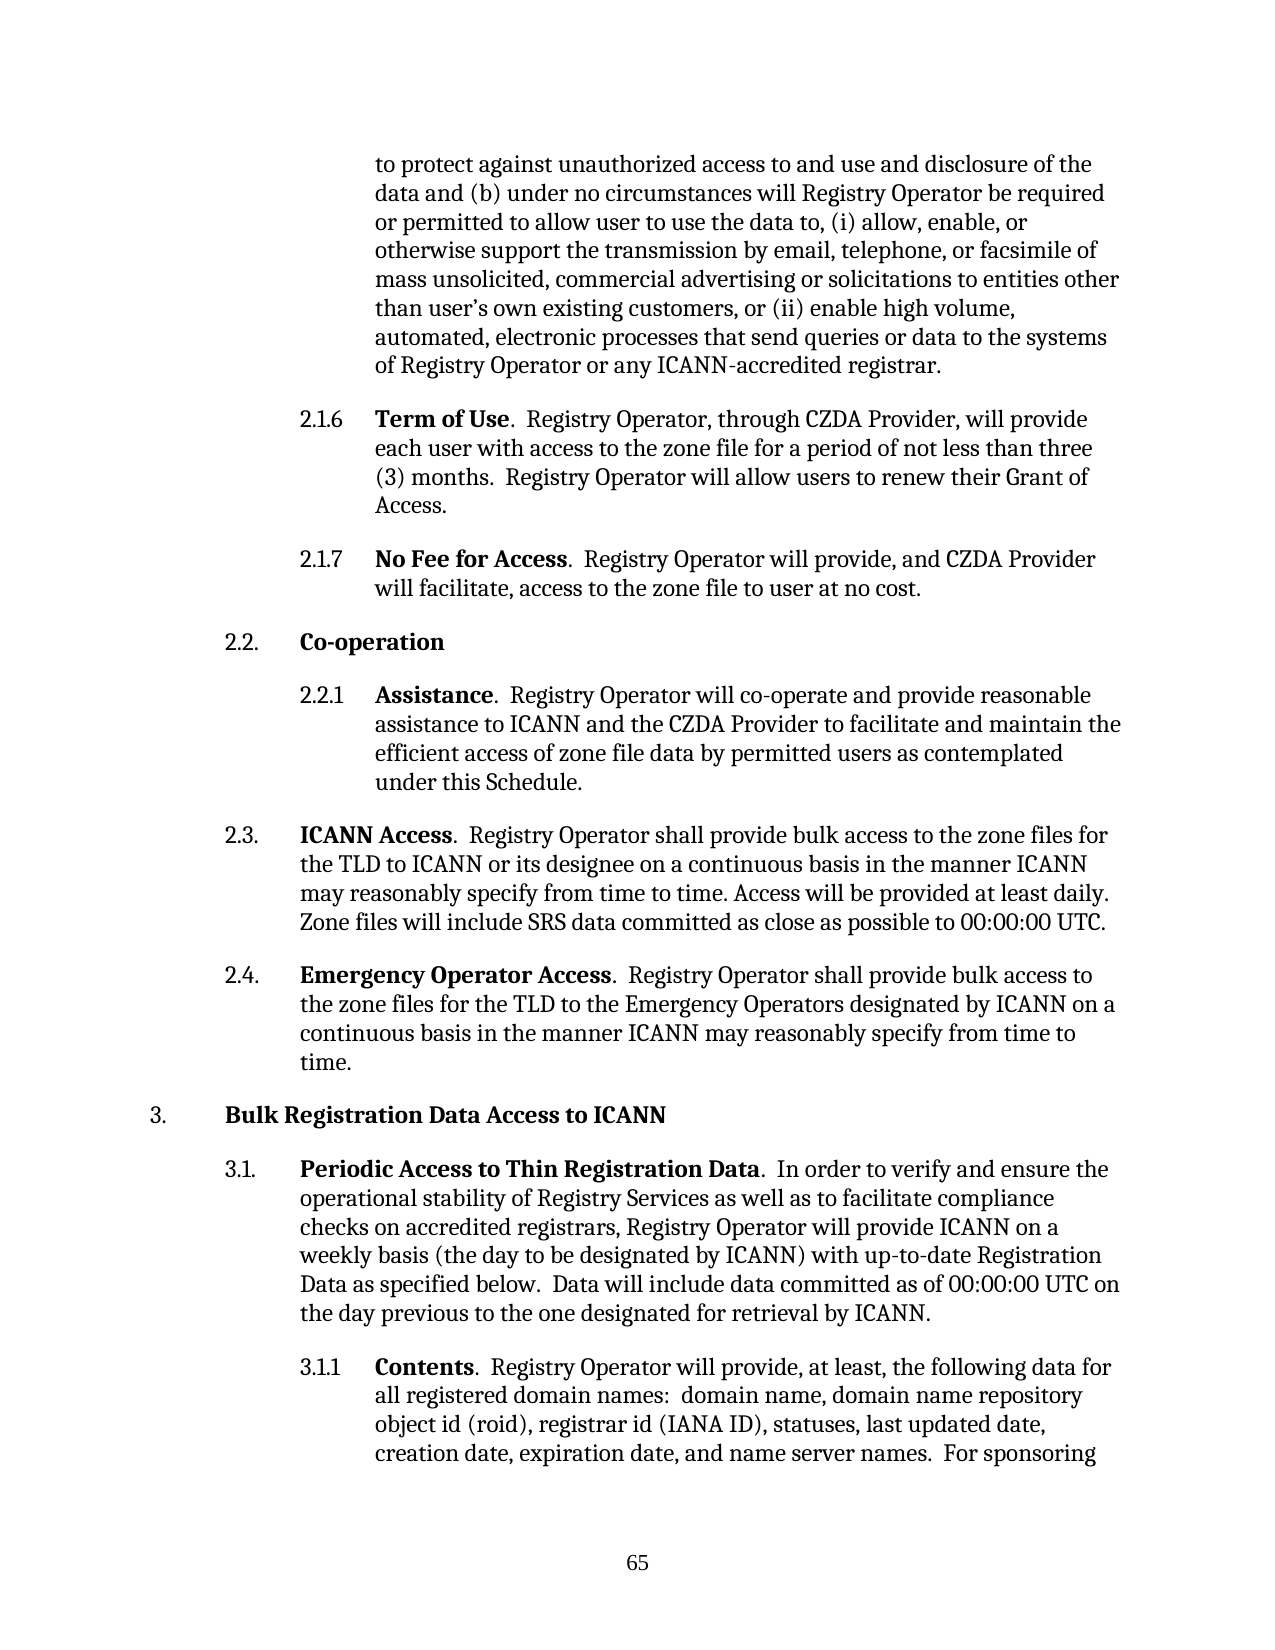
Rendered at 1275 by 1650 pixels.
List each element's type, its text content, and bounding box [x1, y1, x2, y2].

text ICANN Access. Registry Operator shall provide bulk access to the zone files for the TLD to ICANN or its designee on a continuous basis in the manner ICANN may reasonably specify from time to time. Access will be provided at least daily. Zone files will include SRS data committed as close as possible to 00:00:00 UTC. [225, 821, 1125, 936]
text Periodic Access to Thin Registration Data. In order to verify and ensure the operational stability of Registry Services as well as to facilitate compliance checks on accredited registrars, Registry Operator will provide ICANN on a weekly basis (the day to be designated by ICANN) with up-to-date Registration Data as specified below. Data will include data committed as of 00:00:00 UTC on the day previous to the one designated for retrieval by ICANN. [225, 1155, 1125, 1327]
text Bulk Registration Data Access to ICANN [150, 1101, 1125, 1130]
text No Fee for Access. Registry Operator will provide, and CZDA Provider will facilitate, access to the zone file to user at no cost. [300, 545, 1125, 602]
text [300, 150, 1125, 380]
text Emergency Operator Access. Registry Operator shall provide bulk access to the zone files for the TLD to the Emergency Operators designated by ICANN on a continuous basis in the manner ICANN may reasonably specify from time to time. [225, 961, 1125, 1076]
text Assistance. Registry Operator will co-operate and provide reasonable assistance to ICANN and the CZDA Provider to facilitate and maintain the efficient access of zone file data by permitted users as contemplated under this Schedule. [300, 681, 1125, 796]
text Co-operation [225, 627, 1125, 656]
text Term of Use. Registry Operator, through CZDA Provider, will provide each user with access to the zone file for a period of not less than three (3) months. Registry Operator will allow users to renew their Grant of Access. [300, 405, 1125, 520]
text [300, 1352, 1125, 1467]
